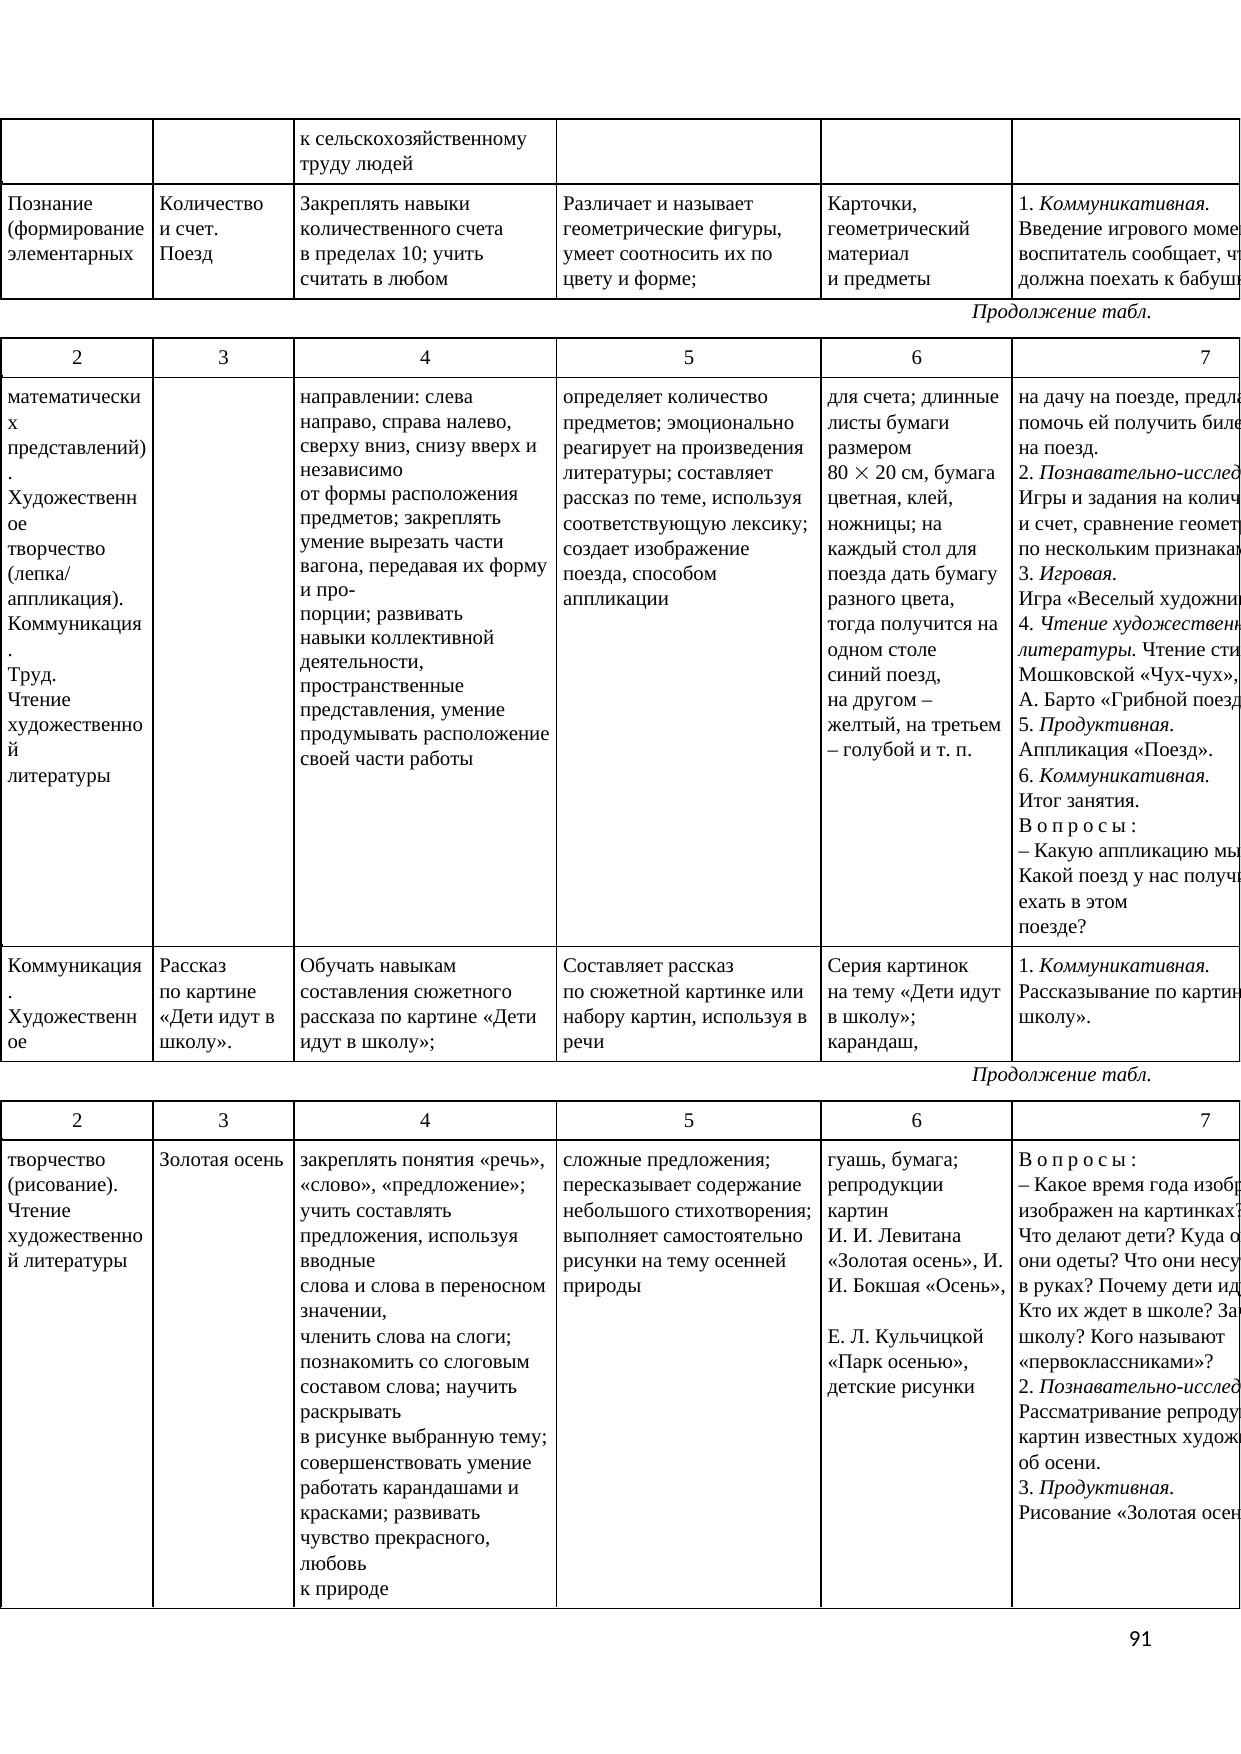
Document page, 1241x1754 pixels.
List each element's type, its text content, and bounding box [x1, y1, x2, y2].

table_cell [1013, 120, 1239, 183]
table_header 4 [295, 1102, 556, 1139]
table_cell определяет количество предметов; эмоционально реагирует на произведения литературы; составляет рассказ по теме, используя соответствующую лексику; создает изображение поезда, способом аппликации [557, 378, 820, 946]
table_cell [2, 120, 152, 183]
table_cell Рассказ по картине «Дети идут в школу». [154, 947, 293, 1061]
text Продолжение табл. [177, 1062, 1152, 1086]
table_cell Серия картинок на тему «Дети идут в школу»; карандаш, [822, 947, 1011, 1061]
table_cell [557, 120, 820, 183]
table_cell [295, 120, 556, 183]
table_cell Различает и называет геометрические фигуры, умеет соотносить их по цвету и форме; [557, 185, 820, 298]
table_header 6 [822, 339, 1011, 377]
table_cell Познание (формирование элементарных [2, 185, 152, 298]
table_cell гуашь, бумага; репродукции картин И. И. Левитана «Золотая осень», И. И. Бокшая «Осень», Е. Л. Кульчицкой «Парк осенью», детские рисунки [822, 1141, 1011, 1607]
table_header 2 [2, 1102, 152, 1139]
table_cell Составляет рассказ по сюжетной картинке или набору картин, используя в речи [557, 947, 820, 1061]
table_cell Карточки, геометрический материал и предметы [822, 185, 1011, 298]
table_cell сложные предложения; пересказывает содержание небольшого стихотворения; выполняет самостоятельно рисунки на тему осенней природы [557, 1141, 820, 1607]
table_header 5 [557, 1102, 820, 1139]
text Продолжение табл. [177, 300, 1152, 323]
table_cell направлении: слева направо, справа налево, сверху вниз, снизу вверх и независимо от формы расположения предметов; закреплять умение вырезать части вагона, передавая их форму и про- порции; развивать навыки коллективной деятельности, пространственные представления, умение продумывать расположение своей части работы [295, 378, 556, 946]
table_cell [154, 120, 293, 183]
table_cell Вопросы: – Какое время года изображено? Кто изображен на картинках? Что делают дети? Куда они идут? Как они одеты? Что они несут в руках? Почему дети идут с цветами? Кто их ждет в школе? Зачем они идут в школу? Кого называют «первоклассниками»? 2. Познавательно-исследовательская. Рассматривание репродукций картин известных художников об осени. 3. Продуктивная. Рисование «Золотая осень» [1013, 1141, 1239, 1607]
table_cell 1. Коммуникативная. Рассказывание по картине «Дети идут в школу». [1013, 947, 1239, 1061]
table_cell для счета; длинные листы бумаги размером 80  20 см, бумага цветная, клей, ножницы; на каждый стол для поезда дать бумагу разного цвета, тогда получится на одном столе синий поезд, на другом – желтый, на третьем – голубой и т. п. [822, 378, 1011, 946]
table_cell Коммуникация. Художественное [2, 947, 152, 1061]
table_header 7 [1013, 339, 1239, 377]
table_header 2 [2, 339, 152, 377]
table_header 4 [295, 339, 556, 377]
table_header 7 [1013, 1102, 1239, 1139]
table_cell Обучать навыкам составления сюжетного рассказа по картине «Дети идут в школу»; [295, 947, 556, 1061]
table_cell 1. Коммуникативная. Введение игрового момента: воспитатель сообщает, что кукла Маша должна поехать к бабушке [1013, 185, 1239, 298]
table_header 3 [154, 339, 293, 377]
table_cell творчество (рисование). Чтение художественной литературы [2, 1141, 152, 1607]
table_header 3 [154, 1102, 293, 1139]
table_header 5 [557, 339, 820, 377]
table_cell Золотая осень [154, 1141, 293, 1607]
table_header 6 [822, 1102, 1011, 1139]
table_cell закреплять понятия «речь», «слово», «предложение»; учить составлять предложения, используя вводные слова и слова в переносном значении, членить слова на слоги; познакомить со слоговым составом слова; научить раскрывать в рисунке выбранную тему; совершенствовать умение работать карандашами и красками; развивать чувство прекрасного, любовь к природе [295, 1141, 556, 1607]
table_cell математических представлений). Художественное творчество (лепка/ аппликация). Коммуникация. Труд. Чтение художественной литературы [2, 378, 152, 946]
table_cell Количество и счет. Поезд [154, 185, 293, 298]
table_cell на дачу на поезде, предлагает детям помочь ей получить билет на поезд. 2. Познавательно-исследовательская. Игры и задания на количество и счет, сравнение геометрических фигур по нескольким признакам. 3. Игровая. Игра «Веселый художник». 4. Чтение художественной литературы. Чтение стихотворений Э. Мошковской «Чух-чух», А. Барто «Грибной поезд». 5. Продуктивная. Аппликация «Поезд». 6. Коммуникативная. Итог занятия. Вопросы: – Какую аппликацию мы выполнили? Какой поезд у нас получился? Кто может ехать в этом поезде? [1013, 378, 1239, 946]
table_cell Закреплять навыки количественного счета в пределах 10; учить считать в любом [295, 185, 556, 298]
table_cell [822, 120, 1011, 183]
table_cell [154, 378, 293, 946]
